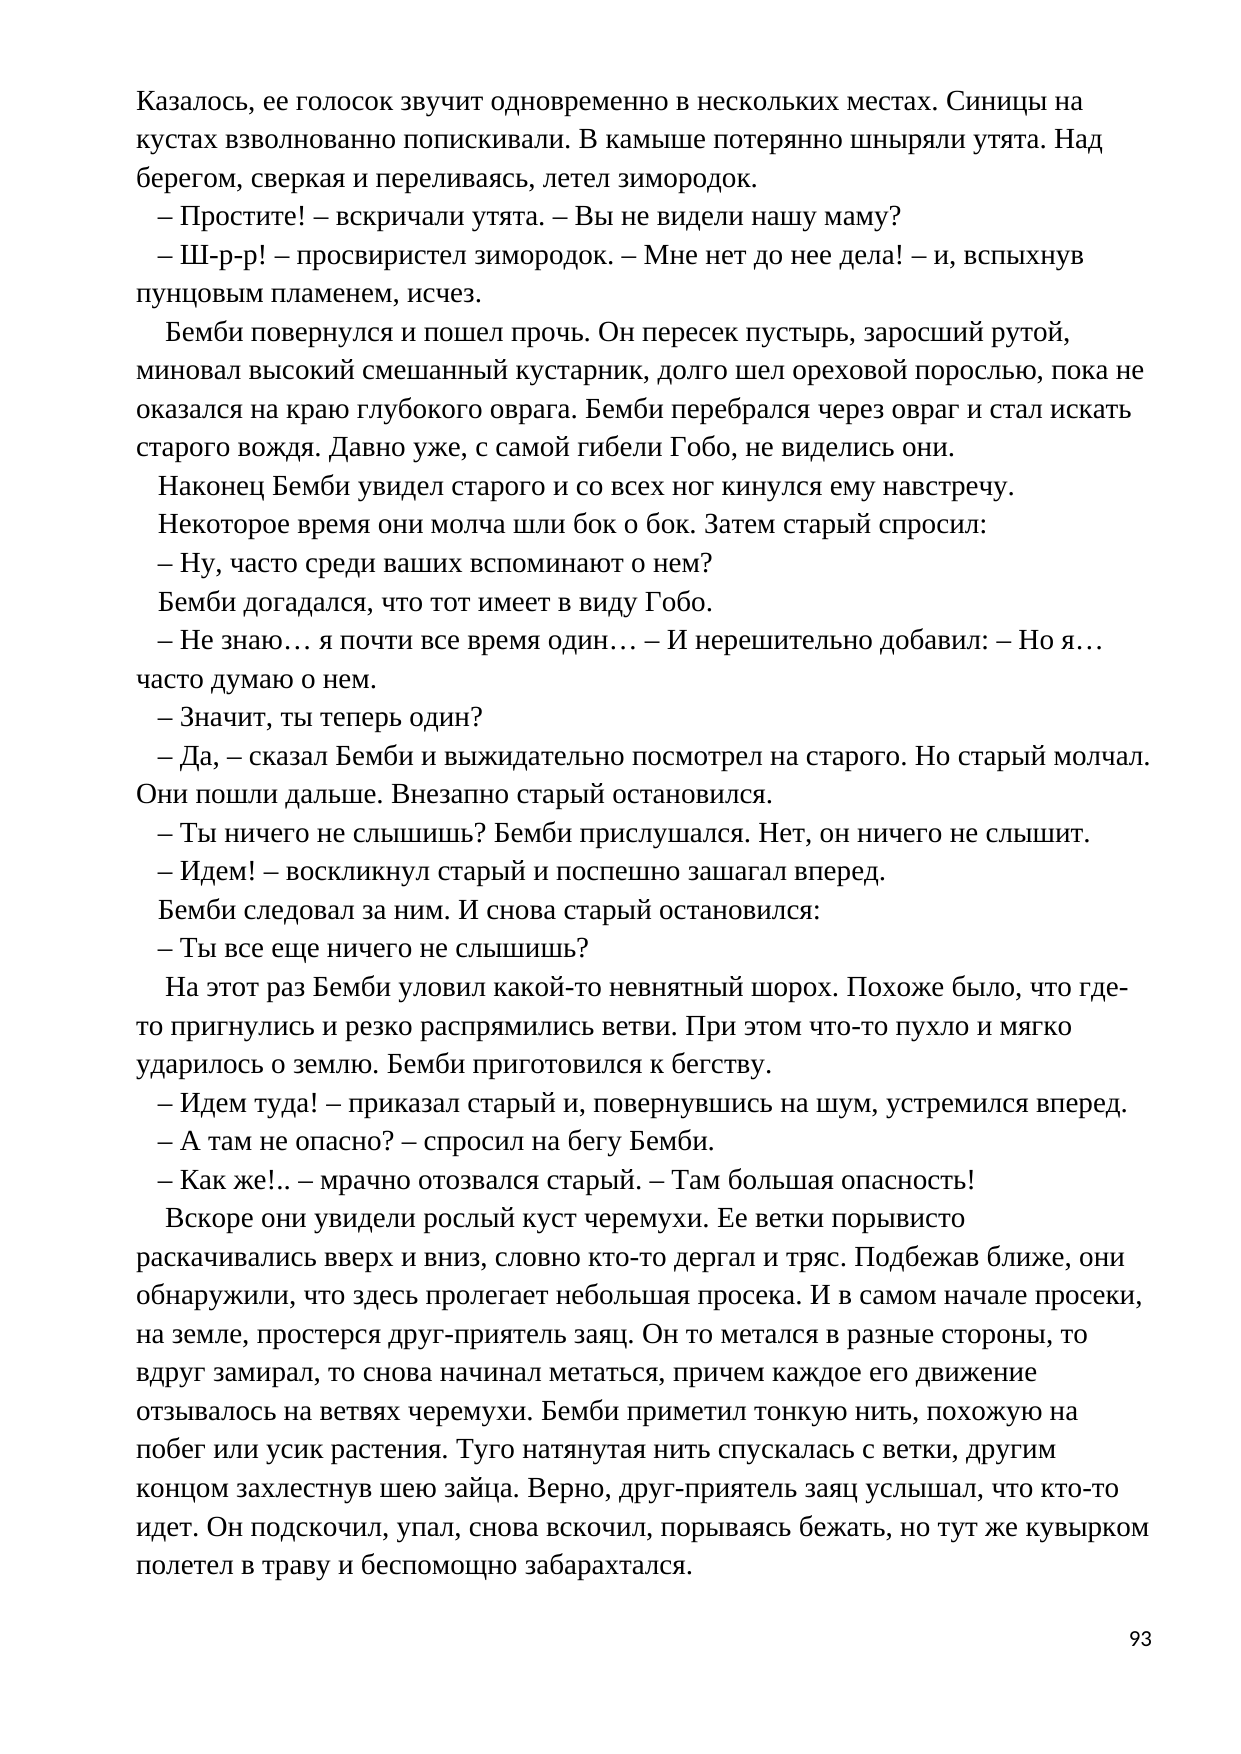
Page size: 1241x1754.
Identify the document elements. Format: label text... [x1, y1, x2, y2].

text На этот раз Бемби уловил какой-то невнятный шорох. Похоже было, что где-то пригнулись и резко распрямились ветви. При этом что-то пухло и мягко ударилось о землю. Бемби приготовился к бегству. [136, 969, 1152, 1080]
text – Ты ничего не слышишь? Бемби прислушался. Нет, он ничего не слышит. [136, 815, 1152, 848]
text – Простите! – вскричали утята. – Вы не видели нашу маму? [136, 198, 1152, 232]
text Бемби догадался, что тот имеет в виду Гобо. [136, 584, 1152, 617]
text – Идем! – воскликнул старый и поспешно зашагал вперед. [136, 853, 1152, 887]
text – Да, – сказал Бемби и выжидательно посмотрел на старого. Но старый молчал. Они пошли дальше. Внезапно старый остановился. [136, 738, 1152, 810]
text – А там не опасно? – спросил на бегу Бемби. [136, 1123, 1152, 1157]
text – Не знаю… я почти все время один… – И нерешительно добавил: – Но я… часто думаю о нем. [136, 622, 1152, 694]
text – Ну, часто среди ваших вспоминают о нем? [136, 545, 1152, 579]
text Бемби повернулся и пошел прочь. Он пересек пустырь, заросший рутой, миновал высокий смешанный кустарник, долго шел ореховой порослью, пока не оказался на краю глубокого оврага. Бемби перебрался через овраг и стал искать старого вождя. Давно уже, с самой гибели Гобо, не виделись они. [136, 314, 1152, 463]
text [136, 83, 1152, 193]
text – Ш-р-р! – просвиристел зимородок. – Мне нет до нее дела! – и, вспыхнув пунцовым пламенем, исчез. [136, 237, 1152, 309]
text – Ты все еще ничего не слышишь? [136, 931, 1152, 964]
text Наконец Бемби увидел старого и со всех ног кинулся ему навстречу. [136, 468, 1152, 502]
text Бемби следовал за ним. И снова старый остановился: [136, 892, 1152, 926]
text – Значит, ты теперь один? [136, 699, 1152, 733]
text – Идем туда! – приказал старый и, повернувшись на шум, устремился вперед. [136, 1085, 1152, 1118]
text – Как же!.. – мрачно отозвался старый. – Там большая опасность! [136, 1162, 1152, 1195]
text Вскоре они увидели рослый куст черемухи. Ее ветки порывисто раскачивались вверх и вниз, словно кто-то дергал и тряс. Подбежав ближе, они обнаружили, что здесь пролегает небольшая просека. И в самом начале просеки, на земле, простерся друг-приятель заяц. Он то метался в разные стороны, то вдруг замирал, то снова начинал метаться, причем каждое его движение отзывалось на ветвях черемухи. Бемби приметил тонкую нить, похожую на побег или усик растения. Туго натянутая нить спускалась с ветки, другим концом захлестнув шею зайца. Верно, друг-приятель заяц услышал, что кто-то идет. Он подскочил, упал, снова вскочил, порываясь бежать, но тут же кувырком полетел в траву и беспомощно забарахтался. [136, 1200, 1152, 1581]
text Некоторое время они молча шли бок о бок. Затем старый спросил: [136, 507, 1152, 540]
